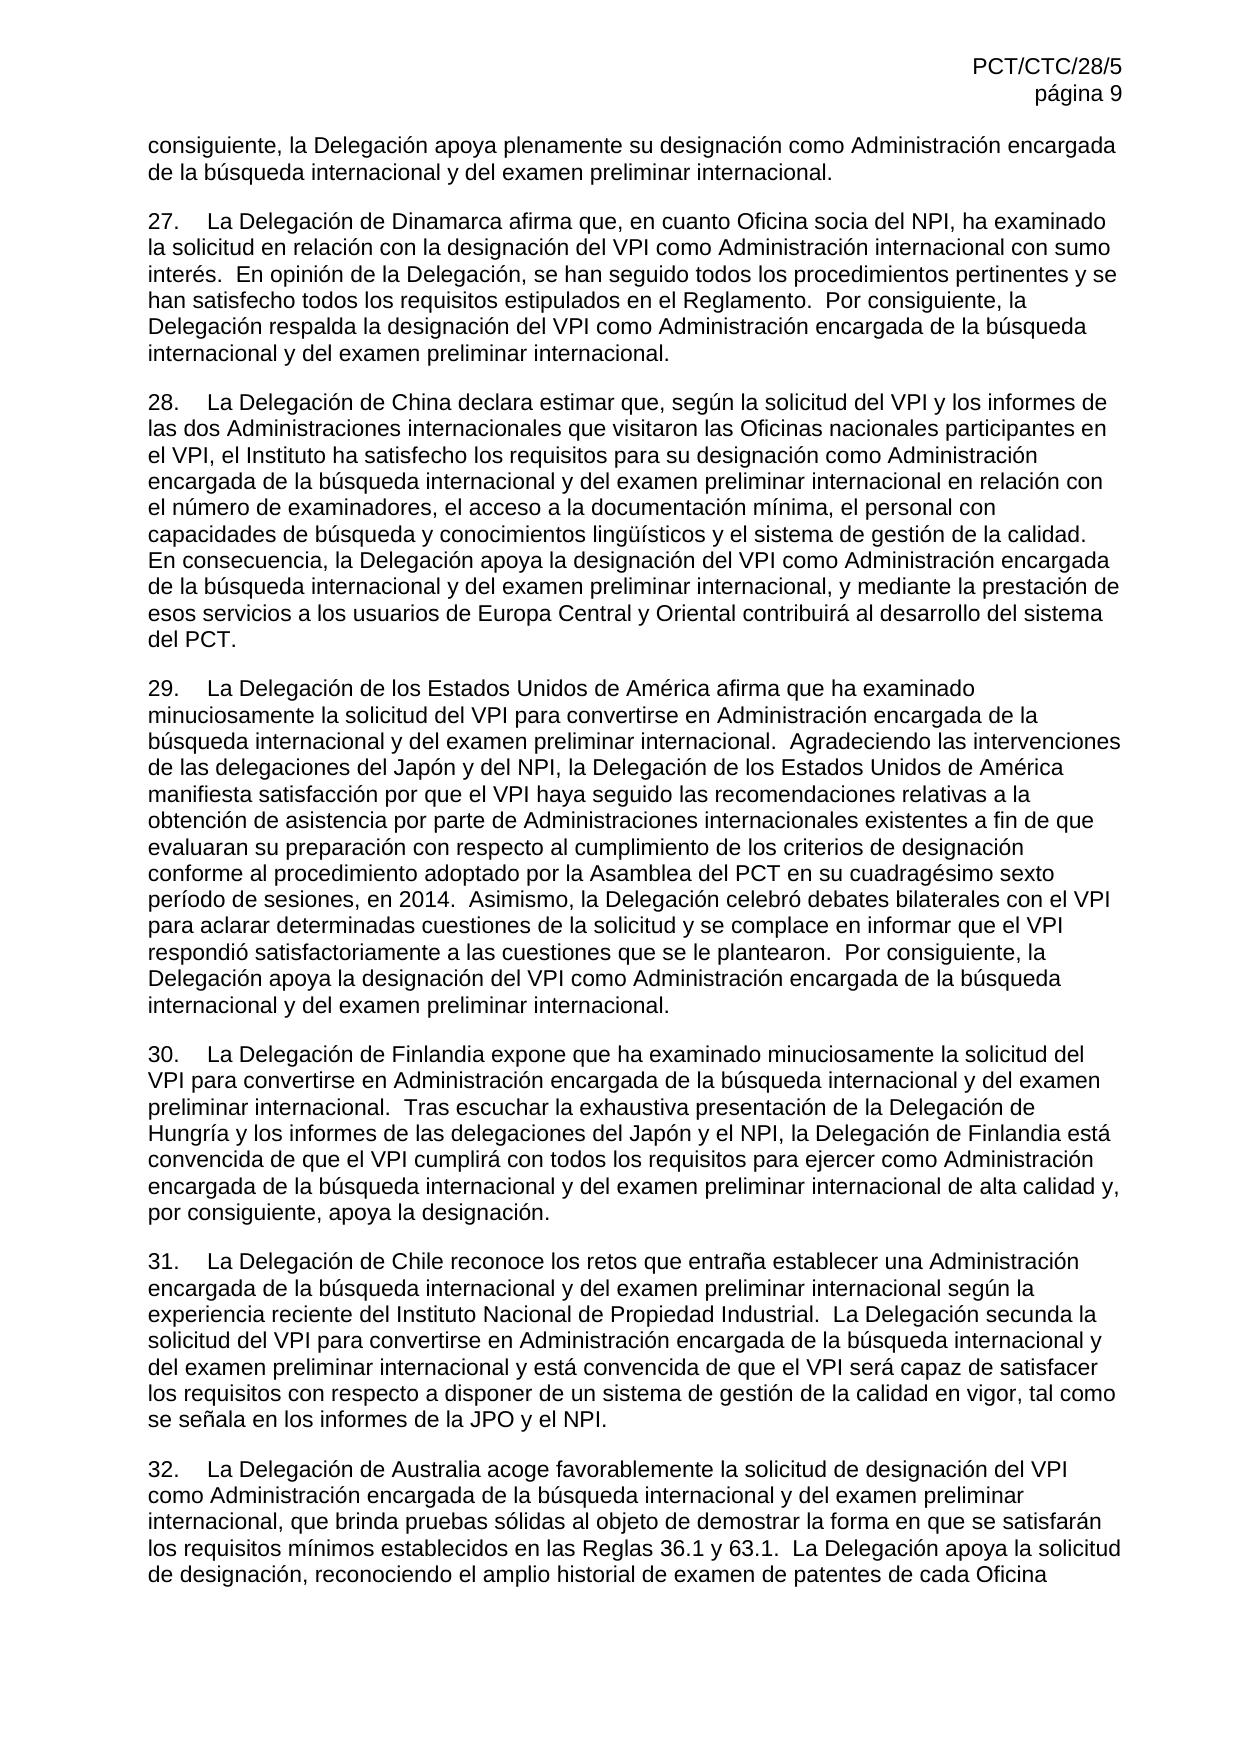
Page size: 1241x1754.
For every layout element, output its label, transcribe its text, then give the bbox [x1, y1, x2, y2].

list La Delegación de China declara estimar que, según la solicitud del VPI y los informes de las dos Administraciones internacionales que visitaron las Oficinas nacionales participantes en el VPI, el Instituto ha satisfecho los requisitos para su designación como Administración encargada de la búsqueda internacional y del examen preliminar internacional en relación con el número de examinadores, el acceso a la documentación mínima, el personal con capacidades de búsqueda y conocimientos lingüísticos y el sistema de gestión de la calidad. En consecuencia, la Delegación apoya la designación del VPI como Administración encargada de la búsqueda internacional y del examen preliminar internacional, y mediante la prestación de esos servicios a los usuarios de Europa Central y Oriental contribuirá al desarrollo del sistema del PCT. [148, 389, 1122, 652]
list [148, 132, 1122, 185]
list La Delegación de Finlandia expone que ha examinado minuciosamente la solicitud del VPI para convertirse en Administración encargada de la búsqueda internacional y del examen preliminar internacional. Tras escuchar la exhaustiva presentación de la Delegación de Hungría y los informes de las delegaciones del Japón y el NPI, la Delegación de Finlandia está convencida de que el VPI cumplirá con todos los requisitos para ejercer como Administración encargada de la búsqueda internacional y del examen preliminar internacional de alta calidad y, por consiguiente, apoya la designación. [148, 1041, 1122, 1225]
list La Delegación de Dinamarca afirma que, en cuanto Oficina socia del NPI, ha examinado la solicitud en relación con la designación del VPI como Administración internacional con sumo interés. En opinión de la Delegación, se han seguido todos los procedimientos pertinentes y se han satisfecho todos los requisitos estipulados en el Reglamento. Por consiguiente, la Delegación respalda la designación del VPI como Administración encargada de la búsqueda internacional y del examen preliminar internacional. [148, 208, 1122, 366]
list La Delegación de Chile reconoce los retos que entraña establecer una Administración encargada de la búsqueda internacional y del examen preliminar internacional según la experiencia reciente del Instituto Nacional de Propiedad Industrial. La Delegación secunda la solicitud del VPI para convertirse en Administración encargada de la búsqueda internacional y del examen preliminar internacional y está convencida de que el VPI será capaz de satisfacer los requisitos con respecto a disponer de un sistema de gestión de la calidad en vigor, tal como se señala en los informes de la JPO y el NPI. [148, 1248, 1122, 1433]
list La Delegación de los Estados Unidos de América afirma que ha examinado minuciosamente la solicitud del VPI para convertirse en Administración encargada de la búsqueda internacional y del examen preliminar internacional. Agradeciendo las intervenciones de las delegaciones del Japón y del NPI, la Delegación de los Estados Unidos de América manifiesta satisfacción por que el VPI haya seguido las recomendaciones relativas a la obtención de asistencia por parte de Administraciones internacionales existentes a fin de que evaluaran su preparación con respecto al cumplimiento de los criterios de designación conforme al procedimiento adoptado por la Asamblea del PCT en su cuadragésimo sexto período de sesiones, en 2014. Asimismo, la Delegación celebró debates bilaterales con el VPI para aclarar determinadas cuestiones de la solicitud y se complace en informar que el VPI respondió satisfactoriamente a las cuestiones que se le plantearon. Por consiguiente, la Delegación apoya la designación del VPI como Administración encargada de la búsqueda internacional y del examen preliminar internacional. [148, 675, 1122, 1018]
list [148, 1456, 1122, 1587]
